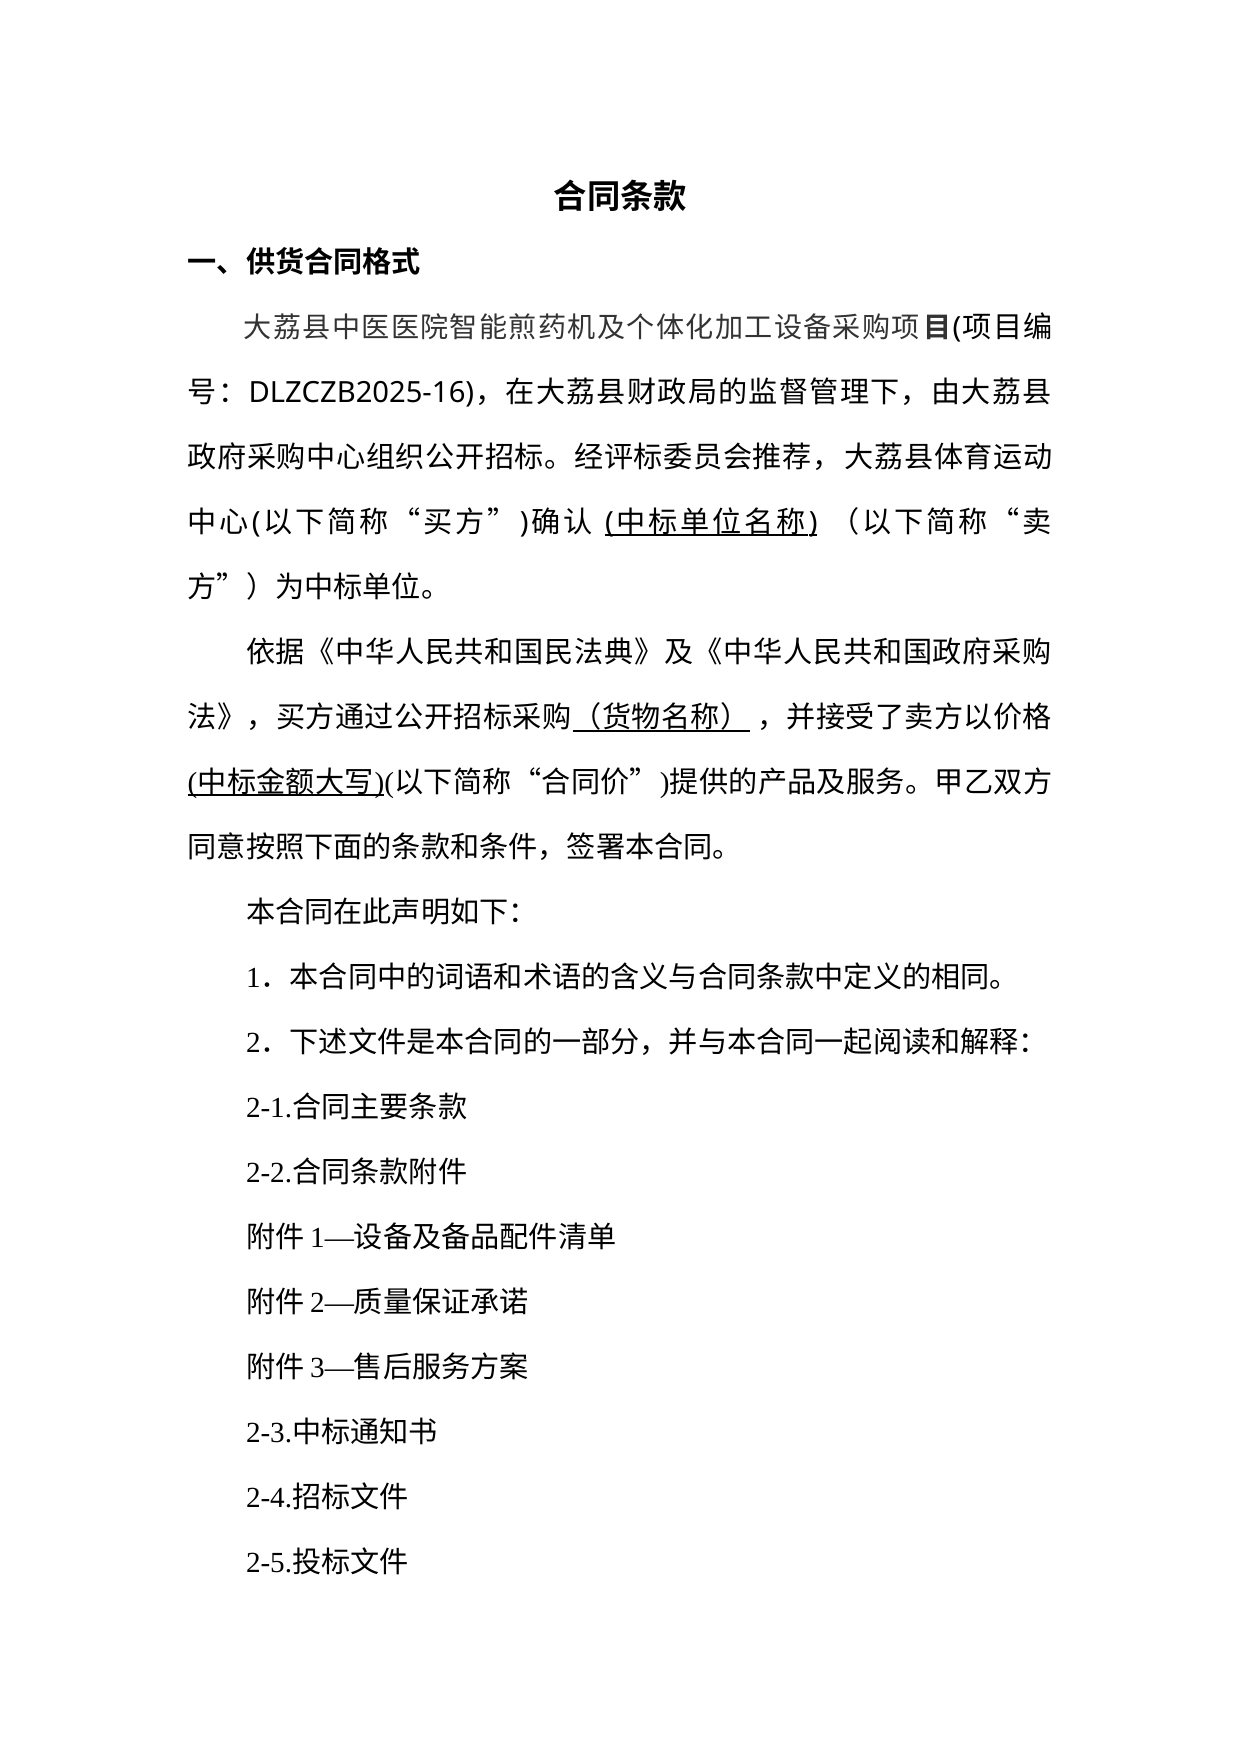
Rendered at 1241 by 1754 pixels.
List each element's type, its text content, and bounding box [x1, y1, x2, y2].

subtitle 大荔县中医医院智能煎药机及个体化加工设备采购项目(项目编号：DLZCZB2025-16)，在大荔县财政局的监督管理下，由大荔县政府采购中心组织公开招标。经评标委员会推荐，大荔县体育运动中心(以下简称“买方”)确认 (中标单位名称) （以下简称“卖方”）为中标单位。 [187, 292, 1053, 617]
text 2．下述文件是本合同的一部分，并与本合同一起阅读和解释： [187, 1007, 1053, 1072]
text 附件1—设备及备品配件清单 [187, 1202, 1053, 1267]
text 1．本合同中的词语和术语的含义与合同条款中定义的相同。 [187, 942, 1053, 1007]
text 一、供货合同格式 [187, 227, 1053, 292]
text 2-1.合同主要条款 [187, 1072, 1053, 1137]
text 附件3—售后服务方案 [187, 1332, 1053, 1397]
text 依据《中华人民共和国民法典》及《中华人民共和国政府采购法》，买方通过公开招标采购（货物名称） ，并接受了卖方以价格(中标金额大写)(以下简称“合同价”)提供的产品及服务。甲乙双方同意按照下面的条款和条件，签署本合同。 [187, 617, 1053, 877]
text 2-2.合同条款附件 [187, 1137, 1053, 1202]
text 2-3.中标通知书 [187, 1397, 1053, 1462]
text 本合同在此声明如下： [187, 877, 1053, 942]
text 2-5.投标文件 [187, 1527, 1053, 1592]
text 附件2—质量保证承诺 [187, 1267, 1053, 1332]
text 2-4.招标文件 [187, 1462, 1053, 1527]
text 合同条款 [187, 162, 1053, 227]
